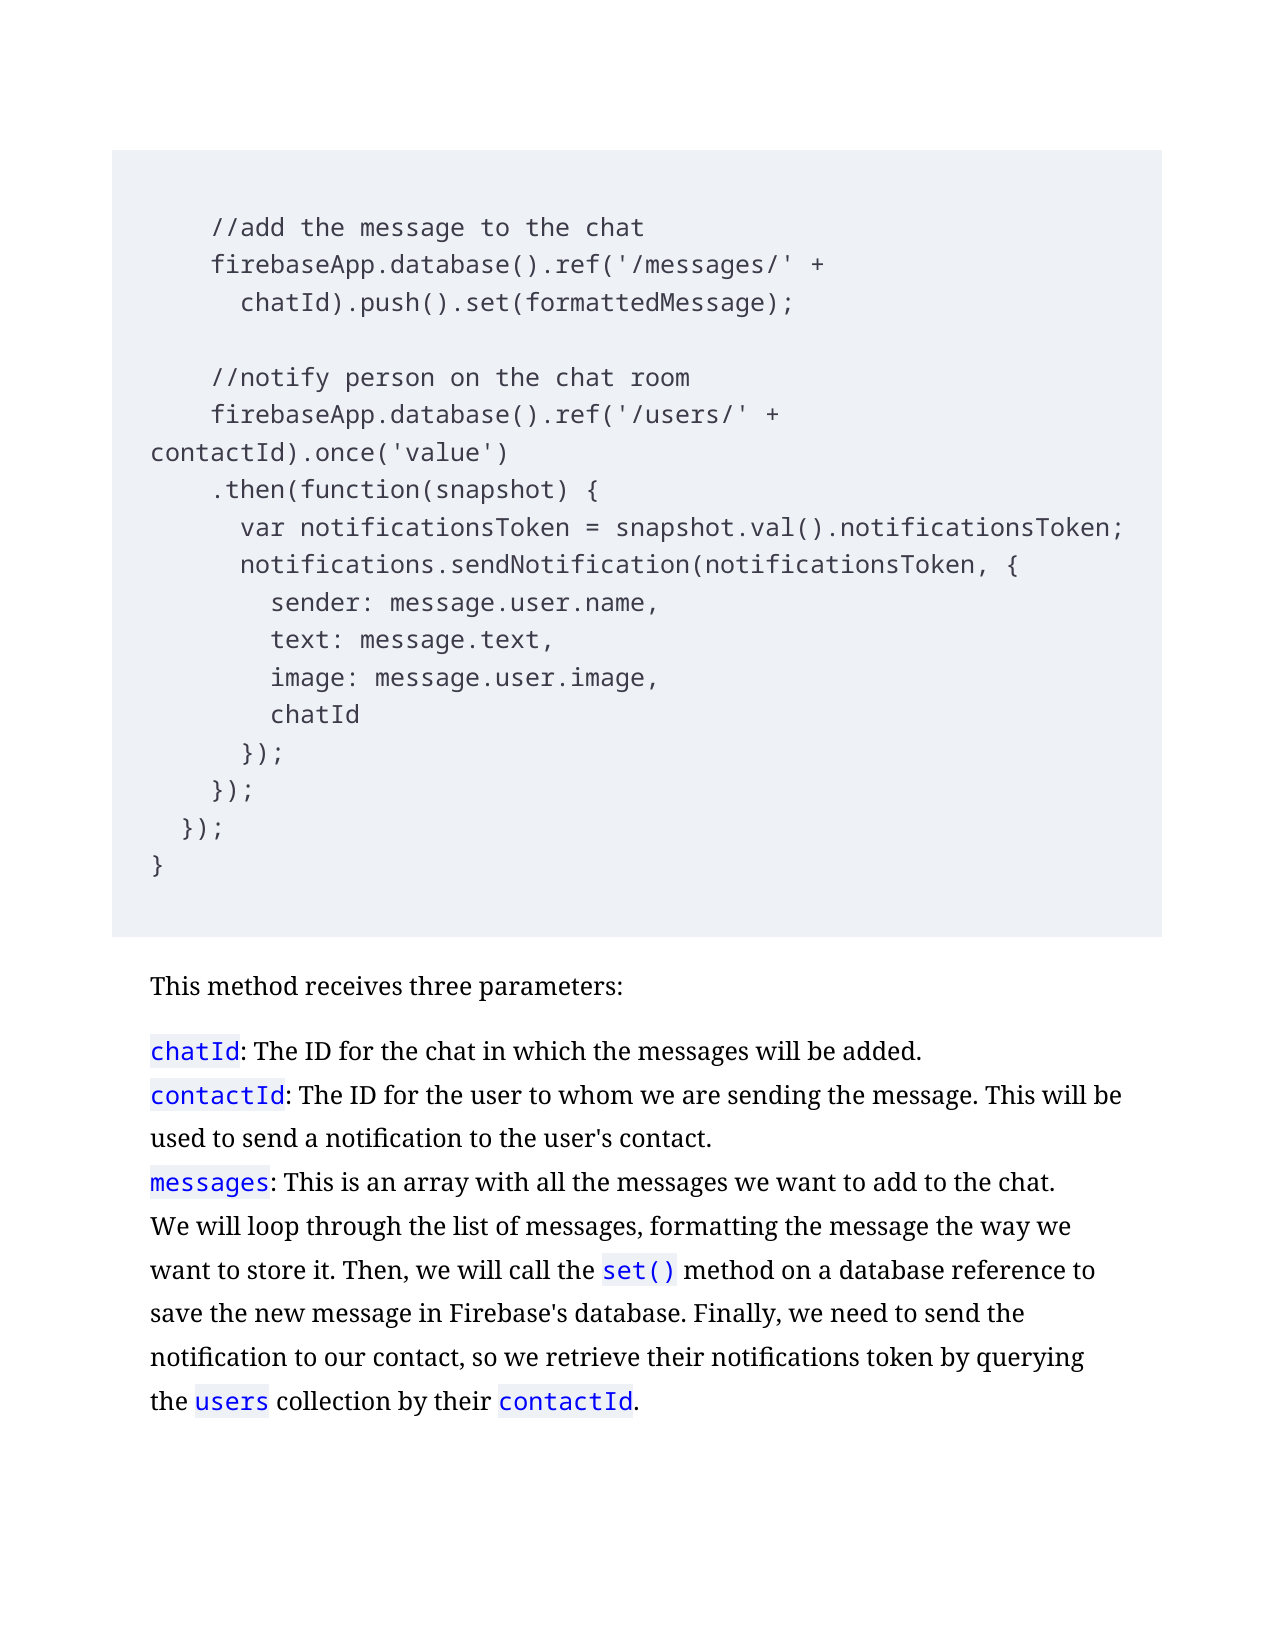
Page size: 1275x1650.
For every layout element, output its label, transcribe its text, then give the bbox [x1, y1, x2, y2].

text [112, 150, 1162, 937]
text chatId: The ID for the chat in which the messages will be added. [150, 1024, 1125, 1068]
text We will loop through the list of messages, formatting the message the way we want to store it. Then, we will call the set() method on a database reference to save the new message in Firebase's database. Finally, we need to send the notification to our contact, so we retrieve their notifications token by querying the users collection by their contactId. [150, 1199, 1125, 1418]
text contactId: The ID for the user to whom we are sending the message. This will be used to send a notification to the user's contact. [150, 1068, 1125, 1155]
text This method receives three parameters: [150, 959, 1125, 1003]
text messages: This is an array with all the messages we want to add to the chat. [150, 1155, 1125, 1199]
